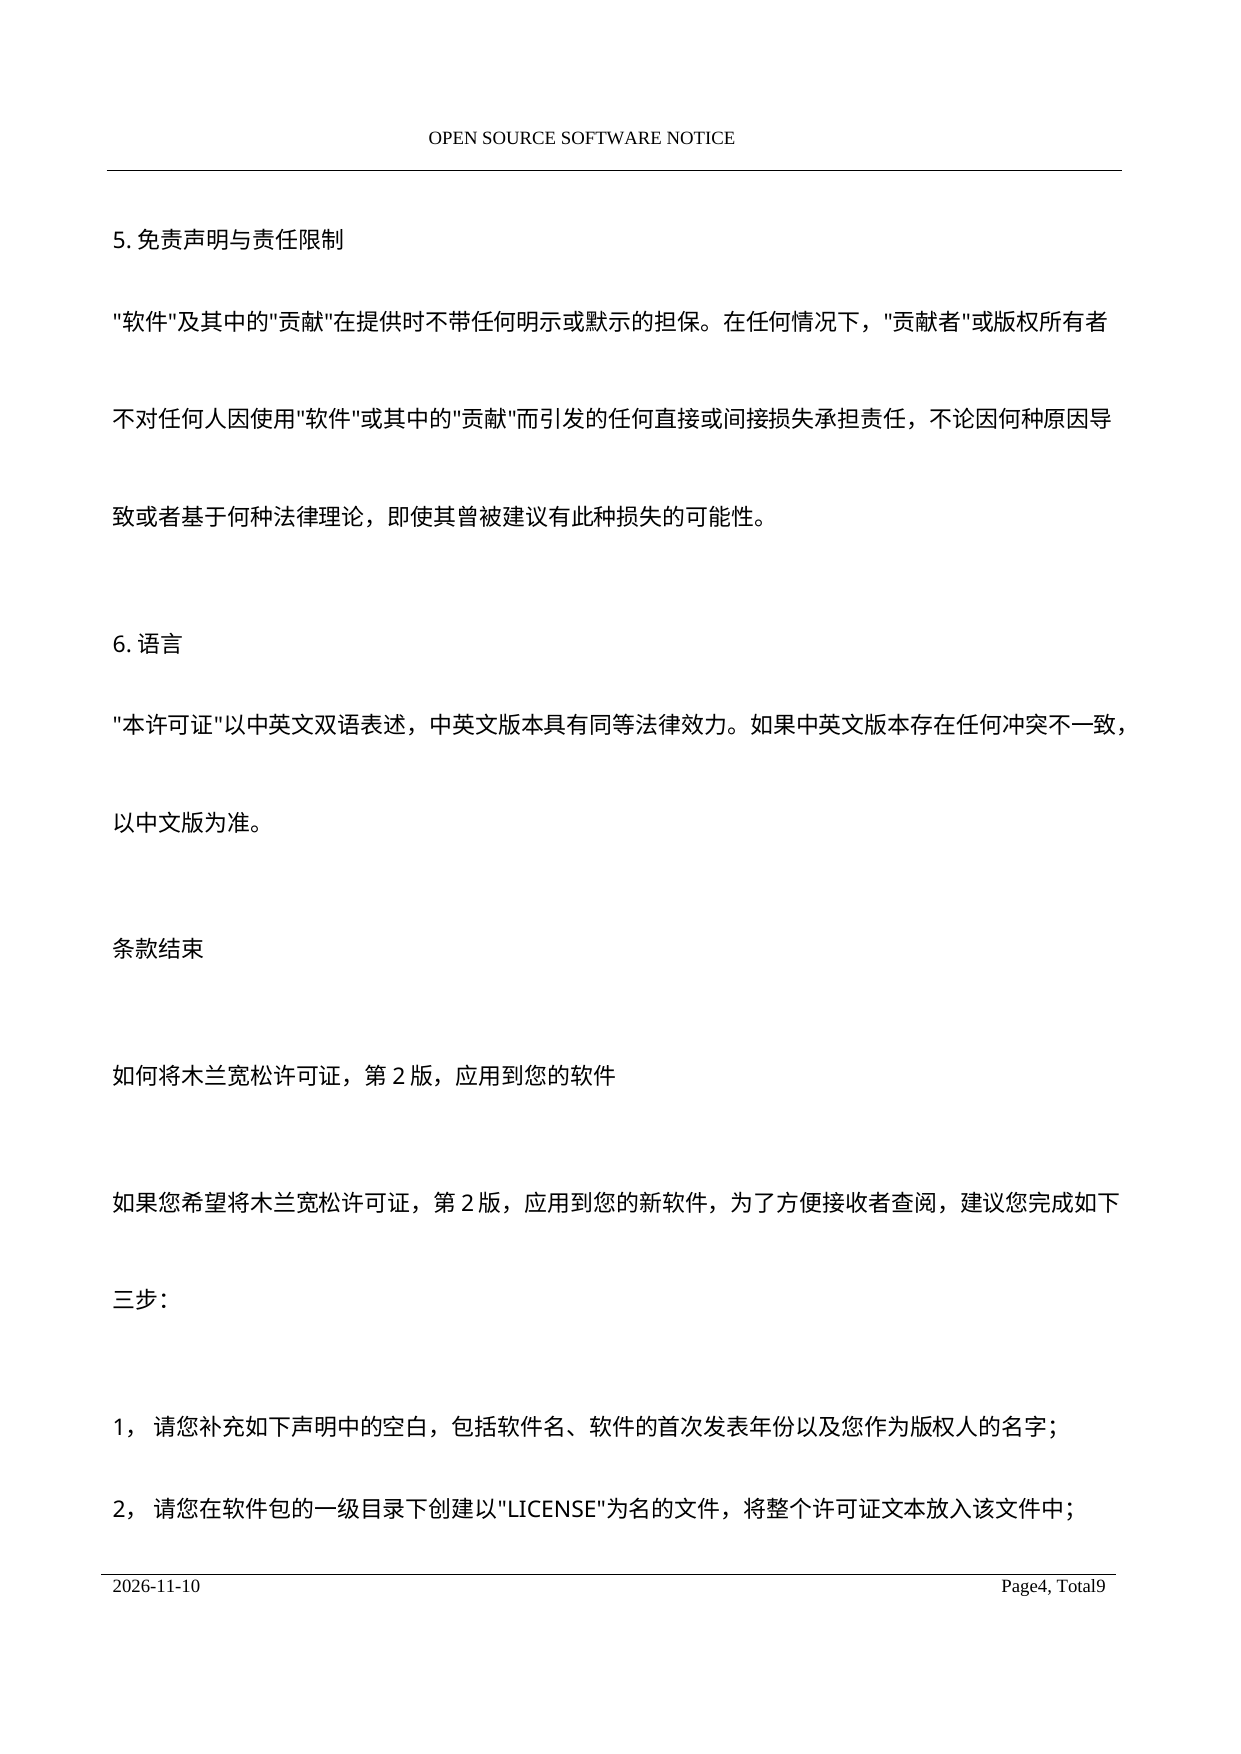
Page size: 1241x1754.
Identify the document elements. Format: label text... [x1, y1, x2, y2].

text 1， 请您补充如下声明中的空白，包括软件名、软件的首次发表年份以及您作为版权人的名字； [112, 1393, 1128, 1458]
text "软件"及其中的"贡献"在提供时不带任何明示或默示的担保。在任何情况下，"贡献者"或版权所有者不对任何人因使用"软件"或其中的"贡献"而引发的任何直接或间接损失承担责任，不论因何种原因导致或者基于何种法律理论，即使其曾被建议有此种损失的可能性。 [112, 288, 1128, 548]
text "本许可证"以中英文双语表述，中英文版本具有同等法律效力。如果中英文版本存在任何冲突不一致，以中文版为准。 [112, 691, 1128, 854]
text 2， 请您在软件包的一级目录下创建以"LICENSE"为名的文件，将整个许可证文本放入该文件中； [112, 1475, 1128, 1540]
text 如果您希望将木兰宽松许可证，第2版，应用到您的新软件，为了方便接收者查阅，建议您完成如下三步： [112, 1169, 1128, 1331]
text 如何将木兰宽松许可证，第2版，应用到您的软件 [112, 1042, 1128, 1107]
text 条款结束 [112, 916, 1128, 981]
text 5. 免责声明与责任限制 [112, 206, 1128, 271]
text 6. 语言 [112, 610, 1128, 675]
